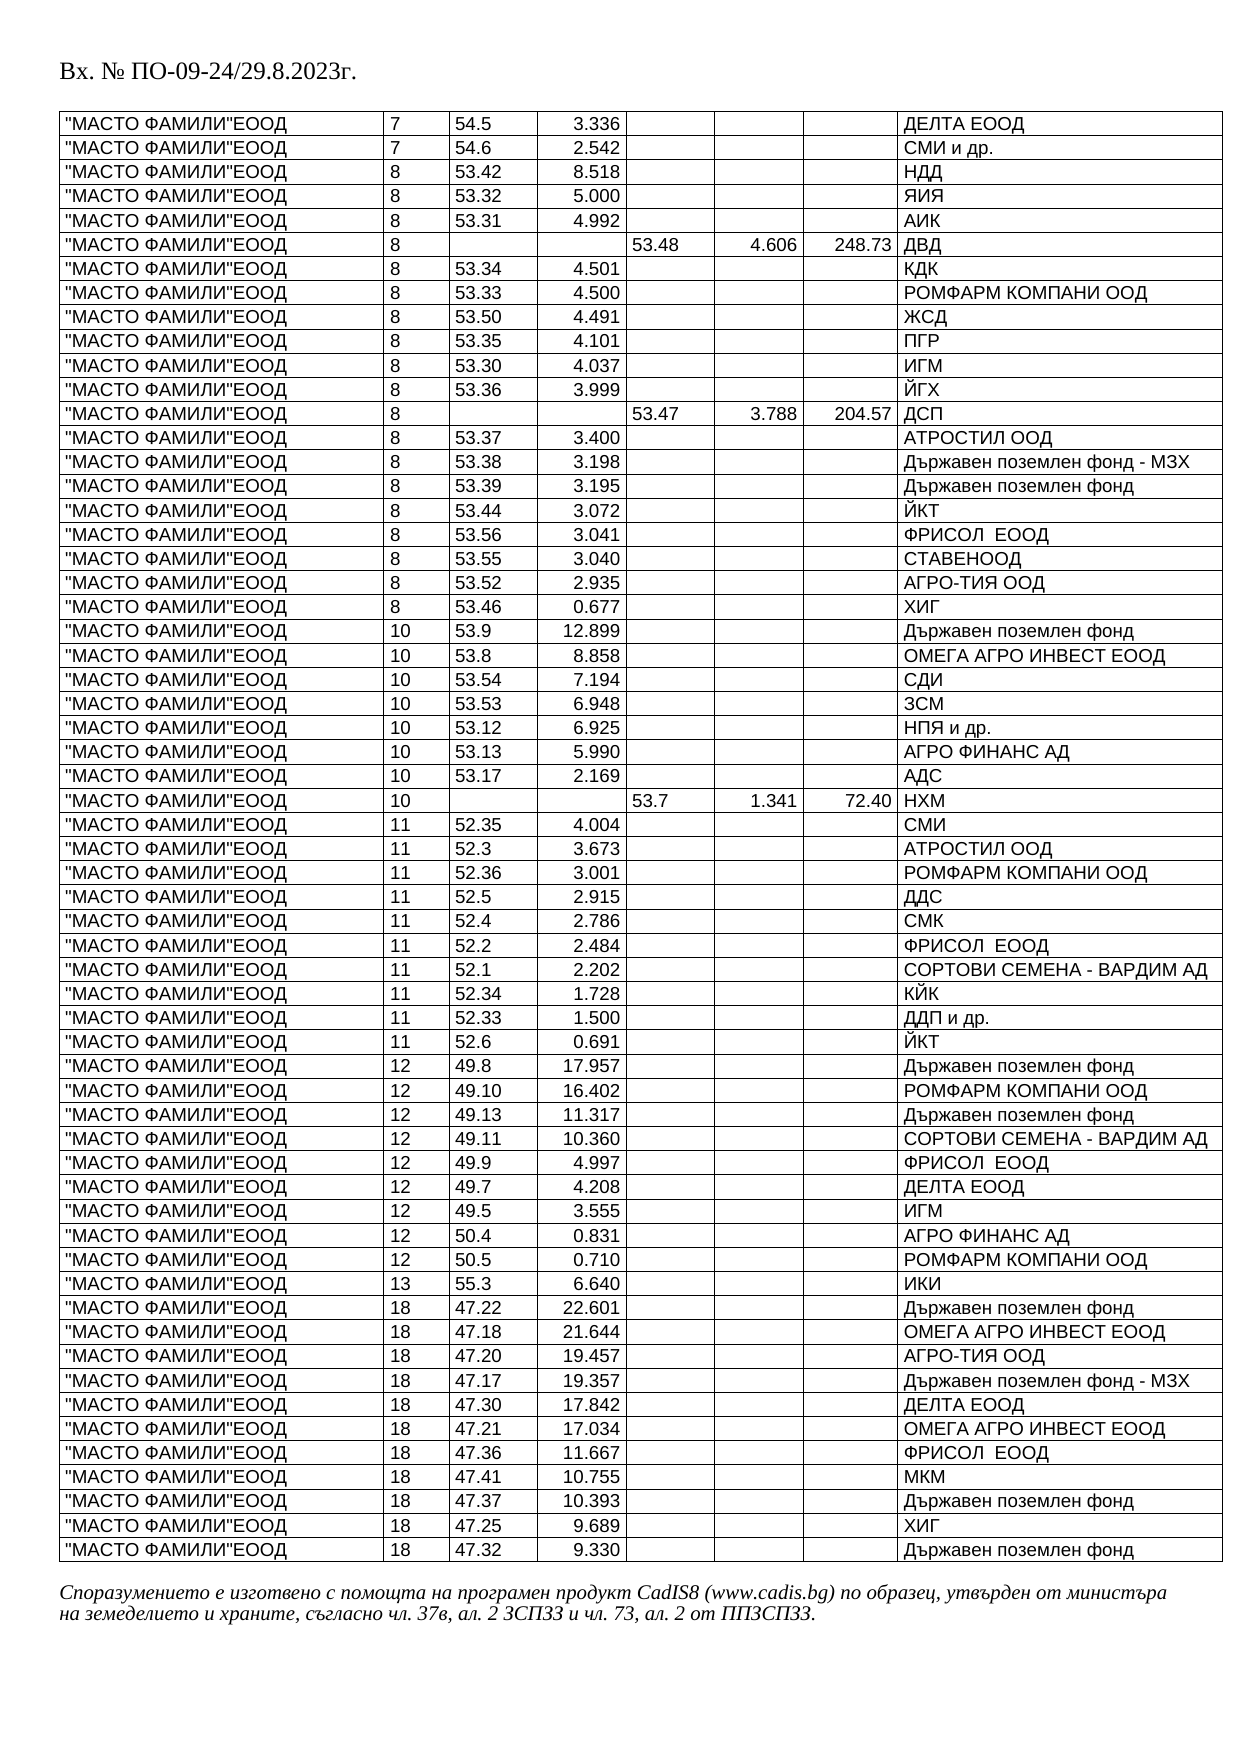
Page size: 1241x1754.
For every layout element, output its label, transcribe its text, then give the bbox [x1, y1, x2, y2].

table_cell 0.831 [538, 1224, 626, 1247]
table_cell 53.35 [450, 330, 537, 353]
table_cell [627, 1272, 714, 1295]
table_cell ЯИЯ [898, 185, 1222, 208]
table_cell 54.5 [450, 112, 537, 135]
table_cell КДК [898, 257, 1222, 280]
table_cell [804, 692, 897, 715]
table_cell [715, 837, 803, 860]
table_cell 53.42 [450, 160, 537, 183]
table_cell "МАСТО ФАМИЛИ"ЕООД [60, 1369, 383, 1392]
table_cell 53.46 [450, 595, 537, 618]
table_cell 49.10 [450, 1079, 537, 1102]
table_cell [804, 209, 897, 232]
table_cell [538, 233, 626, 256]
table_cell 10 [384, 765, 449, 788]
table_cell [715, 1103, 803, 1126]
table_cell 8 [384, 305, 449, 328]
table_cell [627, 1175, 714, 1198]
table_cell Държавен поземлен фонд [898, 1103, 1222, 1126]
table_cell [450, 233, 537, 256]
table_cell ДЕЛТА ЕООД [898, 1393, 1222, 1416]
table_cell [804, 330, 897, 353]
table_cell [715, 1296, 803, 1319]
table_cell 2.542 [538, 136, 626, 159]
table_cell СОРТОВИ СЕМЕНА - ВАРДИМ АД [898, 1127, 1222, 1150]
table_cell [450, 789, 537, 812]
table_cell [804, 1030, 897, 1053]
table_cell [715, 281, 803, 304]
table_cell [627, 257, 714, 280]
table_cell [538, 789, 626, 812]
table_cell [804, 475, 897, 498]
table_cell [627, 765, 714, 788]
table_cell [627, 1224, 714, 1247]
table_cell СОРТОВИ СЕМЕНА - ВАРДИМ АД [898, 958, 1222, 981]
table_cell [804, 1441, 897, 1464]
table_cell 8 [384, 378, 449, 401]
table_cell 204.57 [804, 402, 897, 425]
table_cell [715, 668, 803, 691]
table_cell 53.48 [627, 233, 714, 256]
table_cell [627, 1296, 714, 1319]
table_cell [627, 861, 714, 884]
table_cell Държавен поземлен фонд [898, 475, 1222, 498]
table_cell [804, 1465, 897, 1488]
table_cell ФРИСОЛ ЕООД [898, 1151, 1222, 1174]
table_cell "МАСТО ФАМИЛИ"ЕООД [60, 765, 383, 788]
table_cell 12 [384, 1127, 449, 1150]
table_cell [627, 1151, 714, 1174]
table_cell "МАСТО ФАМИЛИ"ЕООД [60, 475, 383, 498]
table_cell [715, 499, 803, 522]
table_cell "МАСТО ФАМИЛИ"ЕООД [60, 716, 383, 739]
table_cell 52.36 [450, 861, 537, 884]
table_cell [627, 692, 714, 715]
table_cell [715, 426, 803, 449]
table_cell [715, 305, 803, 328]
table_cell [627, 136, 714, 159]
table_cell [804, 1175, 897, 1198]
table_cell "МАСТО ФАМИЛИ"ЕООД [60, 1345, 383, 1368]
table_cell 8 [384, 426, 449, 449]
table_cell "МАСТО ФАМИЛИ"ЕООД [60, 958, 383, 981]
table_cell "МАСТО ФАМИЛИ"ЕООД [60, 426, 383, 449]
table_cell 47.18 [450, 1320, 537, 1343]
table_cell 8 [384, 185, 449, 208]
table_cell [804, 499, 897, 522]
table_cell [898, 1538, 1222, 1561]
table_cell "МАСТО ФАМИЛИ"ЕООД [60, 1248, 383, 1271]
table_cell НПЯ и др. [898, 716, 1222, 739]
table_cell [804, 620, 897, 643]
table_cell 52.6 [450, 1030, 537, 1053]
table_cell 18 [384, 1441, 449, 1464]
table_cell 8 [384, 257, 449, 280]
table_cell АГРО ФИНАНС АД [898, 1224, 1222, 1247]
table_cell 8 [384, 595, 449, 618]
table_cell 3.001 [538, 861, 626, 884]
table_cell 3.999 [538, 378, 626, 401]
table_cell [715, 1465, 803, 1488]
table_cell 11 [384, 1030, 449, 1053]
table_cell [804, 668, 897, 691]
table_cell ИГМ [898, 1200, 1222, 1223]
table_cell 18 [384, 1320, 449, 1343]
table_cell 3.041 [538, 523, 626, 546]
table_cell [715, 112, 803, 135]
table_cell [627, 499, 714, 522]
table_cell НДД [898, 160, 1222, 183]
table_cell [715, 595, 803, 618]
table_cell 3.788 [715, 402, 803, 425]
table_cell [804, 1055, 897, 1078]
table_cell 0.710 [538, 1248, 626, 1271]
table_cell [804, 1417, 897, 1440]
table_cell [715, 209, 803, 232]
table_cell ОМЕГА АГРО ИНВЕСТ ЕООД [898, 1320, 1222, 1343]
table_cell 0.691 [538, 1030, 626, 1053]
table_cell [627, 885, 714, 908]
table_cell [804, 185, 897, 208]
table_cell 49.11 [450, 1127, 537, 1150]
table_cell 11 [384, 861, 449, 884]
table_cell [804, 1538, 897, 1561]
table_cell "МАСТО ФАМИЛИ"ЕООД [60, 160, 383, 183]
table_cell [804, 1006, 897, 1029]
table_cell 2.202 [538, 958, 626, 981]
table_cell "МАСТО ФАМИЛИ"ЕООД [60, 257, 383, 280]
table_cell "МАСТО ФАМИЛИ"ЕООД [60, 523, 383, 546]
table_cell 3.555 [538, 1200, 626, 1223]
table_cell 248.73 [804, 233, 897, 256]
table_cell [715, 330, 803, 353]
table_cell 11 [384, 958, 449, 981]
table_cell СТАВЕНООД [898, 547, 1222, 570]
table_cell [627, 1417, 714, 1440]
table_cell ОМЕГА АГРО ИНВЕСТ ЕООД [898, 644, 1222, 667]
table_cell [804, 450, 897, 473]
table_cell ЙКТ [898, 499, 1222, 522]
table_cell [715, 1514, 803, 1537]
table_cell "МАСТО ФАМИЛИ"ЕООД [60, 1393, 383, 1416]
table_cell 1.728 [538, 982, 626, 1005]
table_cell 13 [384, 1272, 449, 1295]
table_cell ФРИСОЛ ЕООД [898, 1441, 1222, 1464]
table_cell 53.54 [450, 668, 537, 691]
table_cell 47.21 [450, 1417, 537, 1440]
table_cell [627, 837, 714, 860]
table_cell 8 [384, 330, 449, 353]
table_cell "МАСТО ФАМИЛИ"ЕООД [60, 740, 383, 763]
table_cell [715, 1417, 803, 1440]
table_cell 8.518 [538, 160, 626, 183]
table_cell [804, 1296, 897, 1319]
table_cell [804, 1393, 897, 1416]
table_cell 9.330 [538, 1538, 626, 1561]
table_cell 12 [384, 1200, 449, 1223]
table_cell 1.500 [538, 1006, 626, 1029]
table_cell АГРО-ТИЯ ООД [898, 571, 1222, 594]
table_cell [450, 402, 537, 425]
table_cell "МАСТО ФАМИЛИ"ЕООД [60, 1127, 383, 1150]
table_cell 3.040 [538, 547, 626, 570]
table_cell [804, 813, 897, 836]
table_cell [715, 378, 803, 401]
table_cell [715, 716, 803, 739]
table_cell 52.2 [450, 934, 537, 957]
table_cell [715, 1200, 803, 1223]
table_cell [715, 1151, 803, 1174]
table_cell "МАСТО ФАМИЛИ"ЕООД [60, 354, 383, 377]
table_cell [804, 354, 897, 377]
table_cell [715, 160, 803, 183]
table_cell 10.393 [538, 1490, 626, 1513]
table_cell [627, 475, 714, 498]
table_cell [804, 861, 897, 884]
table_cell [627, 1079, 714, 1102]
table_cell "МАСТО ФАМИЛИ"ЕООД [60, 185, 383, 208]
table_cell 10 [384, 692, 449, 715]
table_cell 2.169 [538, 765, 626, 788]
table_cell 52.4 [450, 910, 537, 933]
table_cell РОМФАРМ КОМПАНИ ООД [898, 1079, 1222, 1102]
table_cell "МАСТО ФАМИЛИ"ЕООД [60, 934, 383, 957]
table_cell 47.36 [450, 1441, 537, 1464]
table_cell [804, 378, 897, 401]
table_cell ИГМ [898, 354, 1222, 377]
table_cell [627, 450, 714, 473]
table_cell 8.858 [538, 644, 626, 667]
table_cell 47.41 [450, 1465, 537, 1488]
table_cell 10 [384, 668, 449, 691]
table_cell [715, 1320, 803, 1343]
table_cell [627, 1345, 714, 1368]
table_cell [627, 1006, 714, 1029]
table_cell ДЕЛТА ЕООД [898, 1175, 1222, 1198]
table_cell "МАСТО ФАМИЛИ"ЕООД [60, 1030, 383, 1053]
table_cell [627, 1441, 714, 1464]
table_cell 47.32 [450, 1538, 537, 1561]
table_cell [627, 1127, 714, 1150]
table_cell 53.56 [450, 523, 537, 546]
table_cell 2.935 [538, 571, 626, 594]
table_cell 10.360 [538, 1127, 626, 1150]
table_cell 18 [384, 1369, 449, 1392]
table_cell 53.36 [450, 378, 537, 401]
table_cell [627, 378, 714, 401]
table_cell [627, 644, 714, 667]
table_cell 11 [384, 910, 449, 933]
table_cell [715, 692, 803, 715]
table_cell 47.30 [450, 1393, 537, 1416]
table_cell Държавен поземлен фонд - МЗХ [898, 1369, 1222, 1392]
table_cell [804, 934, 897, 957]
table_cell [804, 958, 897, 981]
table_cell [715, 450, 803, 473]
table_cell 53.32 [450, 185, 537, 208]
table_cell 52.34 [450, 982, 537, 1005]
table_cell [627, 354, 714, 377]
table_cell 53.30 [450, 354, 537, 377]
table_cell 7 [384, 112, 449, 135]
table_cell [627, 620, 714, 643]
table_cell 53.38 [450, 450, 537, 473]
table_cell [627, 595, 714, 618]
table_cell ХИГ [898, 1514, 1222, 1537]
table_cell 8 [384, 547, 449, 570]
table_cell 2.786 [538, 910, 626, 933]
table_cell 4.491 [538, 305, 626, 328]
table_cell АГРО ФИНАНС АД [898, 740, 1222, 763]
table_cell "МАСТО ФАМИЛИ"ЕООД [60, 571, 383, 594]
table_cell [715, 475, 803, 498]
table_cell [804, 716, 897, 739]
table_cell [627, 1490, 714, 1513]
table_cell ДВД [898, 233, 1222, 256]
table_cell "МАСТО ФАМИЛИ"ЕООД [60, 209, 383, 232]
table_cell [804, 1369, 897, 1392]
table_cell "МАСТО ФАМИЛИ"ЕООД [60, 1417, 383, 1440]
table_cell [715, 958, 803, 981]
table_cell 17.842 [538, 1393, 626, 1416]
table_cell 53.8 [450, 644, 537, 667]
table_cell [627, 982, 714, 1005]
table_cell [804, 305, 897, 328]
table_cell [627, 185, 714, 208]
table_cell 53.39 [450, 475, 537, 498]
table_cell 9.689 [538, 1514, 626, 1537]
table_cell 8 [384, 233, 449, 256]
table_cell 6.640 [538, 1272, 626, 1295]
table_cell [804, 595, 897, 618]
table_cell "МАСТО ФАМИЛИ"ЕООД [60, 1441, 383, 1464]
table_cell [715, 1079, 803, 1102]
table_cell 8 [384, 499, 449, 522]
table_cell 18 [384, 1514, 449, 1537]
table_cell 18 [384, 1296, 449, 1319]
table_cell "МАСТО ФАМИЛИ"ЕООД [60, 692, 383, 715]
table_cell [804, 885, 897, 908]
table_cell 8 [384, 209, 449, 232]
table_cell 52.33 [450, 1006, 537, 1029]
table_cell 53.33 [450, 281, 537, 304]
table_cell 54.6 [450, 136, 537, 159]
table_cell 53.13 [450, 740, 537, 763]
table_cell [715, 185, 803, 208]
table_cell [627, 330, 714, 353]
table_cell 53.44 [450, 499, 537, 522]
table_cell 8 [384, 160, 449, 183]
table_cell 12 [384, 1151, 449, 1174]
table_cell [715, 765, 803, 788]
table_cell 72.40 [804, 789, 897, 812]
table_cell [715, 1175, 803, 1198]
table_cell [627, 910, 714, 933]
table_cell 49.9 [450, 1151, 537, 1174]
table_cell [715, 813, 803, 836]
table_cell "МАСТО ФАМИЛИ"ЕООД [60, 547, 383, 570]
table_cell 21.644 [538, 1320, 626, 1343]
table_cell 49.7 [450, 1175, 537, 1198]
table_cell [804, 740, 897, 763]
table_cell "МАСТО ФАМИЛИ"ЕООД [60, 1006, 383, 1029]
table_cell [804, 571, 897, 594]
table_cell [627, 1200, 714, 1223]
table_cell [715, 354, 803, 377]
table_cell "МАСТО ФАМИЛИ"ЕООД [60, 789, 383, 812]
table_cell [804, 644, 897, 667]
table_cell 8 [384, 450, 449, 473]
table_cell [715, 1055, 803, 1078]
table_cell [627, 716, 714, 739]
table_cell "МАСТО ФАМИЛИ"ЕООД [60, 450, 383, 473]
table_cell "МАСТО ФАМИЛИ"ЕООД [60, 837, 383, 860]
table_cell "МАСТО ФАМИЛИ"ЕООД [60, 1320, 383, 1343]
table_cell "МАСТО ФАМИЛИ"ЕООД [60, 1272, 383, 1295]
table_cell [715, 644, 803, 667]
table_cell 5.000 [538, 185, 626, 208]
table_cell 4.101 [538, 330, 626, 353]
table_cell 12 [384, 1175, 449, 1198]
table_cell [715, 523, 803, 546]
table_cell 10 [384, 789, 449, 812]
table_cell 49.8 [450, 1055, 537, 1078]
table_cell Държавен поземлен фонд [898, 1296, 1222, 1319]
table_cell [715, 257, 803, 280]
table_cell АГРО-ТИЯ ООД [898, 1345, 1222, 1368]
table_cell "МАСТО ФАМИЛИ"ЕООД [60, 1224, 383, 1247]
table_cell [804, 257, 897, 280]
table_cell СМИ и др. [898, 136, 1222, 159]
table_cell "МАСТО ФАМИЛИ"ЕООД [60, 1200, 383, 1223]
table_cell 12 [384, 1224, 449, 1247]
table_cell 52.35 [450, 813, 537, 836]
table_cell "МАСТО ФАМИЛИ"ЕООД [60, 885, 383, 908]
table_cell [804, 1224, 897, 1247]
table_cell 1.341 [715, 789, 803, 812]
table_cell 10 [384, 740, 449, 763]
table_cell 10.755 [538, 1465, 626, 1488]
table_cell 2.484 [538, 934, 626, 957]
table_cell [627, 547, 714, 570]
table_cell [627, 740, 714, 763]
table_cell [627, 209, 714, 232]
table_cell [804, 837, 897, 860]
table_cell 8 [384, 354, 449, 377]
table_cell [715, 1127, 803, 1150]
table_cell [715, 982, 803, 1005]
table_cell 53.12 [450, 716, 537, 739]
table_cell [627, 1538, 714, 1561]
table_cell РОМФАРМ КОМПАНИ ООД [898, 281, 1222, 304]
table_cell МКМ [898, 1465, 1222, 1488]
table_cell [538, 402, 626, 425]
table_cell ЙКТ [898, 1030, 1222, 1053]
table_cell ДСП [898, 402, 1222, 425]
table_cell 53.53 [450, 692, 537, 715]
table_cell [804, 1127, 897, 1150]
table_cell "МАСТО ФАМИЛИ"ЕООД [60, 861, 383, 884]
table_cell 53.9 [450, 620, 537, 643]
table_cell АИК [898, 209, 1222, 232]
table_cell [804, 547, 897, 570]
table_cell 11.317 [538, 1103, 626, 1126]
table_cell 18 [384, 1393, 449, 1416]
table_cell НХМ [898, 789, 1222, 812]
table_cell 8 [384, 281, 449, 304]
table_cell "МАСТО ФАМИЛИ"ЕООД [60, 402, 383, 425]
table_cell [804, 1103, 897, 1126]
table_cell [804, 1079, 897, 1102]
table_cell ДДП и др. [898, 1006, 1222, 1029]
table_cell "МАСТО ФАМИЛИ"ЕООД [60, 813, 383, 836]
table_cell [627, 281, 714, 304]
table_cell [627, 1369, 714, 1392]
table_cell 12 [384, 1055, 449, 1078]
table_cell 4.500 [538, 281, 626, 304]
table_cell [804, 1490, 897, 1513]
table_cell [627, 1514, 714, 1537]
table_cell 4.606 [715, 233, 803, 256]
table_cell "МАСТО ФАМИЛИ"ЕООД [60, 595, 383, 618]
table_cell [804, 1514, 897, 1537]
table_cell OМЕГА АГРО ИНВЕСТ ЕООД [898, 1417, 1222, 1440]
table_cell [627, 1465, 714, 1488]
table_cell СДИ [898, 668, 1222, 691]
table_cell 11 [384, 1006, 449, 1029]
table_cell 12 [384, 1103, 449, 1126]
table_cell 8 [384, 571, 449, 594]
table_cell "МАСТО ФАМИЛИ"ЕООД [60, 1151, 383, 1174]
table_cell [627, 813, 714, 836]
table_cell [627, 1320, 714, 1343]
table_cell "МАСТО ФАМИЛИ"ЕООД [60, 620, 383, 643]
table_cell 18 [384, 1538, 449, 1561]
table_cell "МАСТО ФАМИЛИ"ЕООД [60, 378, 383, 401]
table_cell "МАСТО ФАМИЛИ"ЕООД [60, 982, 383, 1005]
table_cell 3.336 [538, 112, 626, 135]
table_cell 10 [384, 644, 449, 667]
table_cell 11.667 [538, 1441, 626, 1464]
table_cell [804, 160, 897, 183]
table_cell [627, 160, 714, 183]
table_cell 5.990 [538, 740, 626, 763]
table_cell 18 [384, 1465, 449, 1488]
table_cell АДС [898, 765, 1222, 788]
table_cell 4.208 [538, 1175, 626, 1198]
table_cell 22.601 [538, 1296, 626, 1319]
table_cell 18 [384, 1417, 449, 1440]
table_cell 52.1 [450, 958, 537, 981]
table_cell ИКИ [898, 1272, 1222, 1295]
table_cell 11 [384, 934, 449, 957]
table_cell [804, 1345, 897, 1368]
table_cell [715, 547, 803, 570]
table_cell [627, 934, 714, 957]
table_cell "МАСТО ФАМИЛИ"ЕООД [60, 1465, 383, 1488]
table_cell 3.072 [538, 499, 626, 522]
table_cell [715, 1369, 803, 1392]
table_cell 11 [384, 982, 449, 1005]
table_cell Държавен поземлен фонд [898, 1055, 1222, 1078]
table_cell 53.34 [450, 257, 537, 280]
table_cell [627, 571, 714, 594]
table_cell 3.400 [538, 426, 626, 449]
table_cell [715, 910, 803, 933]
table_cell [804, 523, 897, 546]
table_cell [804, 112, 897, 135]
table_cell 49.13 [450, 1103, 537, 1126]
table_cell "МАСТО ФАМИЛИ"ЕООД [60, 1103, 383, 1126]
table_cell "МАСТО ФАМИЛИ"ЕООД [60, 1490, 383, 1513]
table_cell [804, 1272, 897, 1295]
table_cell 11 [384, 885, 449, 908]
table_cell 47.17 [450, 1369, 537, 1392]
table_cell ЙГХ [898, 378, 1222, 401]
table_cell 19.357 [538, 1369, 626, 1392]
table_cell "МАСТО ФАМИЛИ"ЕООД [60, 136, 383, 159]
table_cell 50.5 [450, 1248, 537, 1271]
table_cell [715, 1538, 803, 1561]
table_cell [715, 885, 803, 908]
table_cell [715, 934, 803, 957]
table_cell [627, 1248, 714, 1271]
table_cell "МАСТО ФАМИЛИ"ЕООД [60, 1296, 383, 1319]
table_cell "МАСТО ФАМИЛИ"ЕООД [60, 1514, 383, 1537]
table_cell 53.47 [627, 402, 714, 425]
table_cell [804, 765, 897, 788]
table_cell 7 [384, 136, 449, 159]
table_cell 3.673 [538, 837, 626, 860]
table_cell 2.915 [538, 885, 626, 908]
table_cell 53.37 [450, 426, 537, 449]
table_cell [715, 571, 803, 594]
table_cell [804, 1320, 897, 1343]
table_cell "МАСТО ФАМИЛИ"ЕООД [60, 281, 383, 304]
table_cell 17.957 [538, 1055, 626, 1078]
table_cell 12 [384, 1079, 449, 1102]
table_cell 6.925 [538, 716, 626, 739]
table_cell "МАСТО ФАМИЛИ"ЕООД [60, 112, 383, 135]
table_cell 10 [384, 716, 449, 739]
table_cell 4.501 [538, 257, 626, 280]
table_cell [627, 1103, 714, 1126]
table_cell 4.992 [538, 209, 626, 232]
table_cell 0.677 [538, 595, 626, 618]
table_cell 10 [384, 620, 449, 643]
table_cell СМК [898, 910, 1222, 933]
table_cell [715, 1272, 803, 1295]
table_cell "МАСТО ФАМИЛИ"ЕООД [60, 644, 383, 667]
table_cell [804, 426, 897, 449]
table_cell Държавен поземлен фонд [898, 1490, 1222, 1513]
table_cell [804, 281, 897, 304]
table_cell 53.31 [450, 209, 537, 232]
table_cell 53.50 [450, 305, 537, 328]
table_cell 7.194 [538, 668, 626, 691]
table_cell 11 [384, 837, 449, 860]
table_cell [715, 136, 803, 159]
table_cell 55.3 [450, 1272, 537, 1295]
table_cell ДЕЛТА ЕООД [898, 112, 1222, 135]
table_cell [715, 1224, 803, 1247]
table_cell 47.20 [450, 1345, 537, 1368]
table_cell ДДС [898, 885, 1222, 908]
table_cell [804, 910, 897, 933]
table_cell "МАСТО ФАМИЛИ"ЕООД [60, 1538, 383, 1561]
table_cell 4.037 [538, 354, 626, 377]
table_cell [804, 136, 897, 159]
table_cell [627, 1055, 714, 1078]
table_cell "МАСТО ФАМИЛИ"ЕООД [60, 233, 383, 256]
table_cell 52.3 [450, 837, 537, 860]
table_cell 3.195 [538, 475, 626, 498]
table_cell Държавен поземлен фонд - МЗХ [898, 450, 1222, 473]
table_cell 18 [384, 1490, 449, 1513]
table_cell [715, 1030, 803, 1053]
table_cell [715, 620, 803, 643]
table_cell [627, 305, 714, 328]
table_cell [804, 982, 897, 1005]
table_cell АТРОСТИЛ ООД [898, 426, 1222, 449]
table_cell "МАСТО ФАМИЛИ"ЕООД [60, 330, 383, 353]
table_cell 53.55 [450, 547, 537, 570]
table_cell [627, 668, 714, 691]
table_cell 4.997 [538, 1151, 626, 1174]
table_cell [627, 1393, 714, 1416]
table_cell 3.198 [538, 450, 626, 473]
table_cell [804, 1200, 897, 1223]
table_cell 49.5 [450, 1200, 537, 1223]
table_cell КЙК [898, 982, 1222, 1005]
table_cell [627, 958, 714, 981]
table_cell 53.52 [450, 571, 537, 594]
table_cell 8 [384, 523, 449, 546]
table_cell ЗСМ [898, 692, 1222, 715]
table_cell 50.4 [450, 1224, 537, 1247]
table_cell [715, 1248, 803, 1271]
table_cell [715, 1490, 803, 1513]
table_cell "МАСТО ФАМИЛИ"ЕООД [60, 1055, 383, 1078]
table_cell [627, 426, 714, 449]
table_cell 8 [384, 475, 449, 498]
table_cell 47.22 [450, 1296, 537, 1319]
table_cell [715, 1393, 803, 1416]
table_cell 52.5 [450, 885, 537, 908]
table_cell 12.899 [538, 620, 626, 643]
table_cell 18 [384, 1345, 449, 1368]
table_cell 53.17 [450, 765, 537, 788]
table_cell Държавен поземлен фонд [898, 620, 1222, 643]
table_cell [804, 1248, 897, 1271]
table_cell РОМФАРМ КОМПАНИ ООД [898, 1248, 1222, 1271]
table_cell 47.37 [450, 1490, 537, 1513]
table_cell 11 [384, 813, 449, 836]
table_cell 12 [384, 1248, 449, 1271]
table_cell "МАСТО ФАМИЛИ"ЕООД [60, 910, 383, 933]
table_cell 16.402 [538, 1079, 626, 1102]
table_cell "МАСТО ФАМИЛИ"ЕООД [60, 1079, 383, 1102]
table_cell [627, 523, 714, 546]
table_cell 17.034 [538, 1417, 626, 1440]
table_cell [715, 1006, 803, 1029]
table_cell ПГР [898, 330, 1222, 353]
table_cell 6.948 [538, 692, 626, 715]
table_cell 47.25 [450, 1514, 537, 1537]
table_cell ФРИСОЛ ЕООД [898, 523, 1222, 546]
table_cell [715, 1441, 803, 1464]
table_cell 8 [384, 402, 449, 425]
table_cell СМИ [898, 813, 1222, 836]
table_cell "МАСТО ФАМИЛИ"ЕООД [60, 668, 383, 691]
table_cell 53.7 [627, 789, 714, 812]
table_cell [627, 1030, 714, 1053]
table_cell [627, 112, 714, 135]
table_cell "МАСТО ФАМИЛИ"ЕООД [60, 305, 383, 328]
table_cell ХИГ [898, 595, 1222, 618]
table_cell АТРОСТИЛ ООД [898, 837, 1222, 860]
table_cell ФРИСОЛ ЕООД [898, 934, 1222, 957]
table_cell [715, 1345, 803, 1368]
table_cell [715, 740, 803, 763]
table_cell РОМФАРМ КОМПАНИ ООД [898, 861, 1222, 884]
table_cell "МАСТО ФАМИЛИ"ЕООД [60, 1175, 383, 1198]
table_cell "МАСТО ФАМИЛИ"ЕООД [60, 499, 383, 522]
table_cell ЖСД [898, 305, 1222, 328]
table_cell [715, 861, 803, 884]
table_cell 19.457 [538, 1345, 626, 1368]
table_cell 4.004 [538, 813, 626, 836]
table_cell [804, 1151, 897, 1174]
